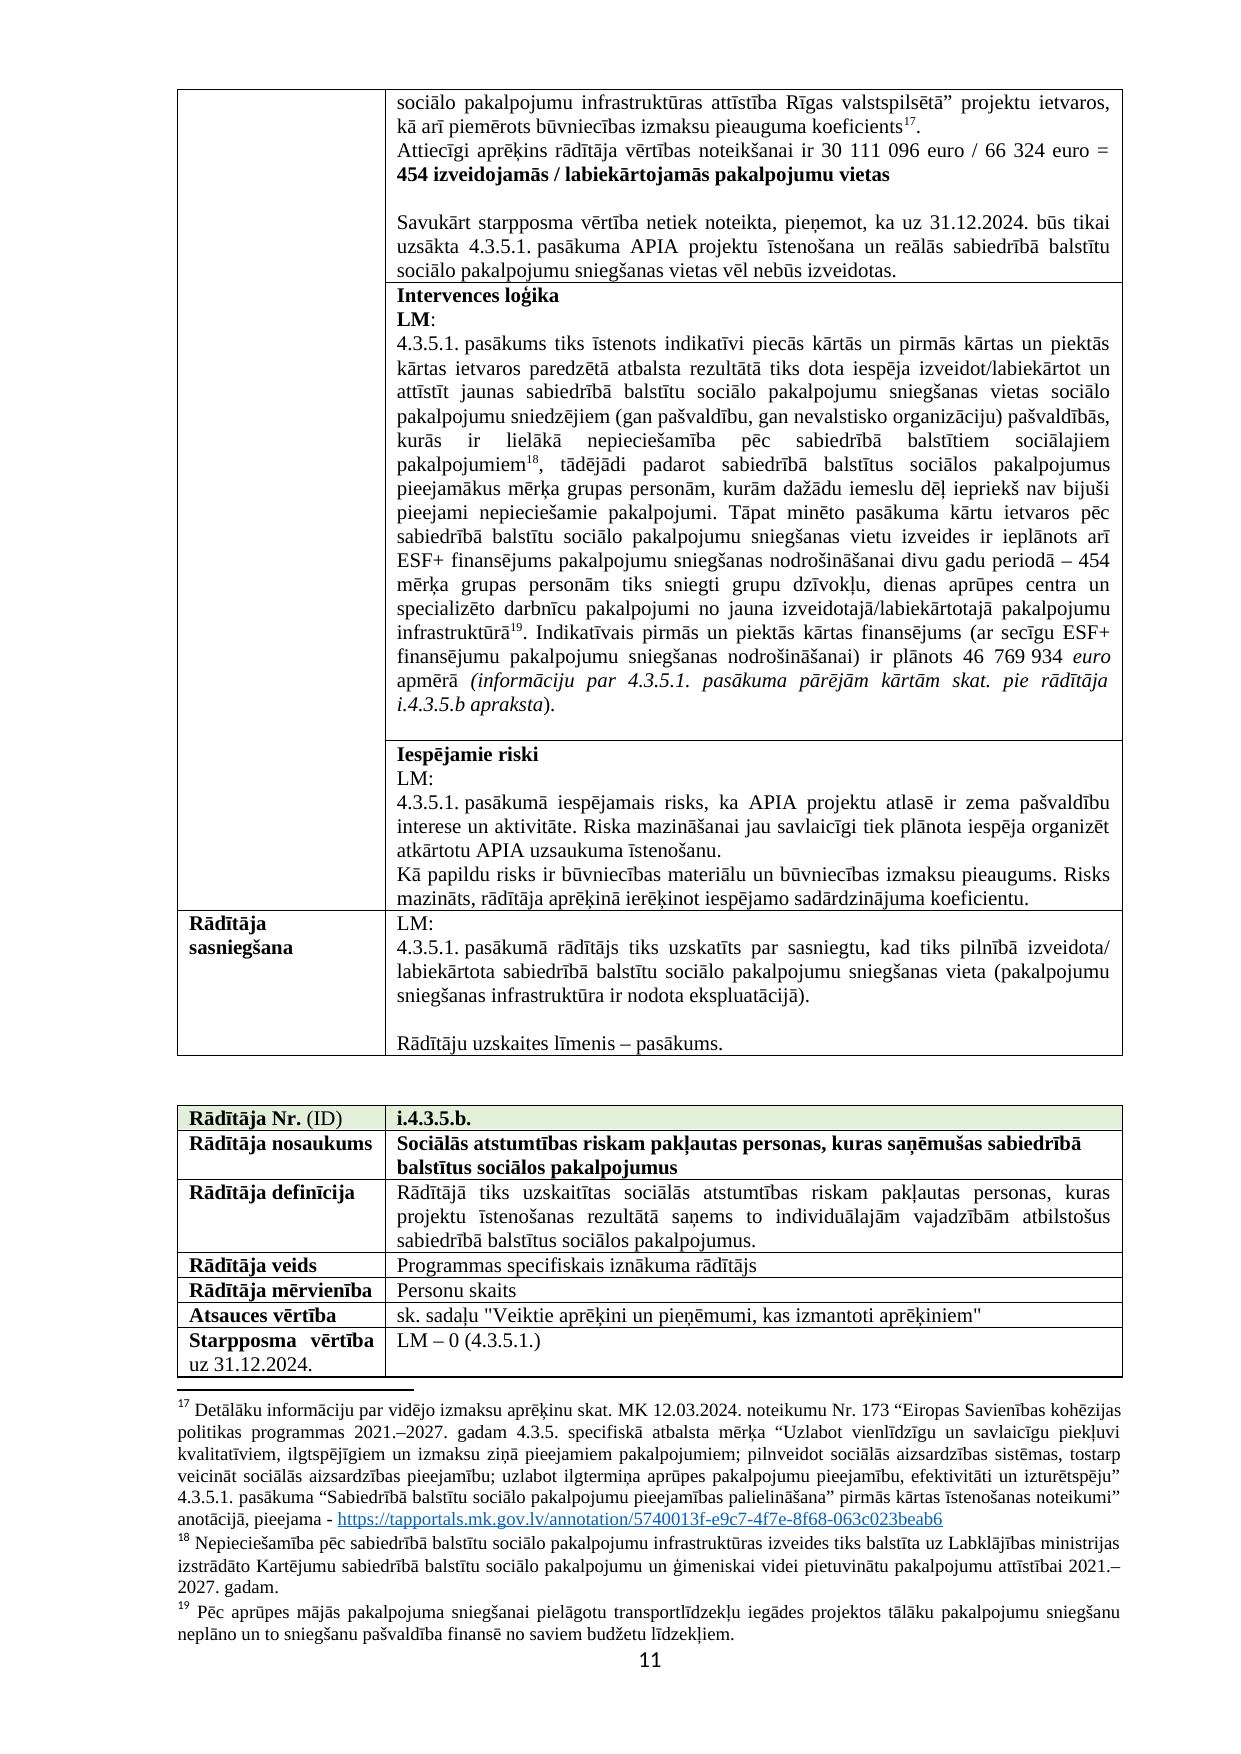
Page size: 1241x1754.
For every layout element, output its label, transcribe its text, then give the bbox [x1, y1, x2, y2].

table_cell Atsauces vērtība [178, 1303, 385, 1327]
table_cell Intervences loģika LM: 4.3.5.1. pasākums tiks īstenots indikatīvi piecās kārtās un pirmās kārtas un piektās kārtas ietvaros paredzētā atbalsta rezultātā tiks dota iespēja izveidot/labiekārtot un attīstīt jaunas sabiedrībā balstītu sociālo pakalpojumu sniegšanas vietas sociālo pakalpojumu sniedzējiem (gan pašvaldību, gan nevalstisko organizāciju) pašvaldībās, kurās ir lielākā nepieciešamība pēc sabiedrībā balstītiem sociālajiem pakalpojumiem, tādējādi padarot sabiedrībā balstītus sociālos pakalpojumus pieejamākus mērķa grupas personām, kurām dažādu iemeslu dēļ iepriekš nav bijuši pieejami nepieciešamie pakalpojumi. Tāpat minēto pasākuma kārtu ietvaros pēc sabiedrībā balstītu sociālo pakalpojumu sniegšanas vietu izveides ir ieplānots arī ESF+ finansējums pakalpojumu sniegšanas nodrošināšanai divu gadu periodā – 454 mērķa grupas personām tiks sniegti grupu dzīvokļu, dienas aprūpes centra un specializēto darbnīcu pakalpojumi no jauna izveidotajā/labiekārtotajā pakalpojumu infrastruktūrā. Indikatīvais pirmās un piektās kārtas finansējums (ar secīgu ESF+ finansējumu pakalpojumu sniegšanas nodrošināšanai) ir plānots 46 769 934 euro apmērā (informāciju par 4.3.5.1. pasākuma pārējām kārtām skat. pie rādītāja i.4.3.5.b apraksta). [386, 283, 1122, 740]
table_cell Rādītāja veids [178, 1253, 385, 1277]
table_cell Programmas specifiskais iznākuma rādītājs [386, 1253, 1122, 1277]
table_cell Personu skaits [386, 1278, 1122, 1302]
table_cell Starpposma vērtība uz 31.12.2024. [178, 1328, 385, 1376]
table_cell Rādītāja nosaukums [178, 1131, 385, 1179]
table_cell sk. sadaļu "Veiktie aprēķini un pieņēmumi, kas izmantoti aprēķiniem" [386, 1303, 1122, 1327]
table_cell LM – 0 (4.3.5.1.) [386, 1328, 1122, 1376]
table_cell Sociālās atstumtības riskam pakļautas personas, kuras saņēmušas sabiedrībā balstītus sociālos pakalpojumus [386, 1131, 1122, 1179]
table_header Rādītāja Nr. (ID) [178, 1106, 385, 1129]
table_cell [386, 90, 1122, 282]
table_header i.4.3.5.b. [386, 1106, 1122, 1129]
table_cell Rādītāja sasniegšana [178, 911, 385, 1055]
table_cell Rādītāja definīcija [178, 1180, 385, 1252]
table_cell Rādītājā tiks uzskaitītas sociālās atstumtības riskam pakļautas personas, kuras projektu īstenošanas rezultātā saņems to individuālajām vajadzībām atbilstošus sabiedrībā balstītus sociālos pakalpojumus. [386, 1180, 1122, 1252]
table_cell LM: 4.3.5.1. pasākumā rādītājs tiks uzskatīts par sasniegtu, kad tiks pilnībā izveidota/ labiekārtota sabiedrībā balstītu sociālo pakalpojumu sniegšanas vieta (pakalpojumu sniegšanas infrastruktūra ir nodota ekspluatācijā). Rādītāju uzskaites līmenis – pasākums. [386, 911, 1122, 1055]
table_cell Rādītāja mērvienība [178, 1278, 385, 1302]
table_cell Iespējamie riski LM: 4.3.5.1. pasākumā iespējamais risks, ka APIA projektu atlasē ir zema pašvaldību interese un aktivitāte. Riska mazināšanai jau savlaicīgi tiek plānota iespēja organizēt atkārtotu APIA uzsaukuma īstenošanu. Kā papildu risks ir būvniecības materiālu un būvniecības izmaksu pieaugums. Risks mazināts, rādītāja aprēķinā ierēķinot iespējamo sadārdzinājuma koeficientu. [386, 741, 1122, 910]
